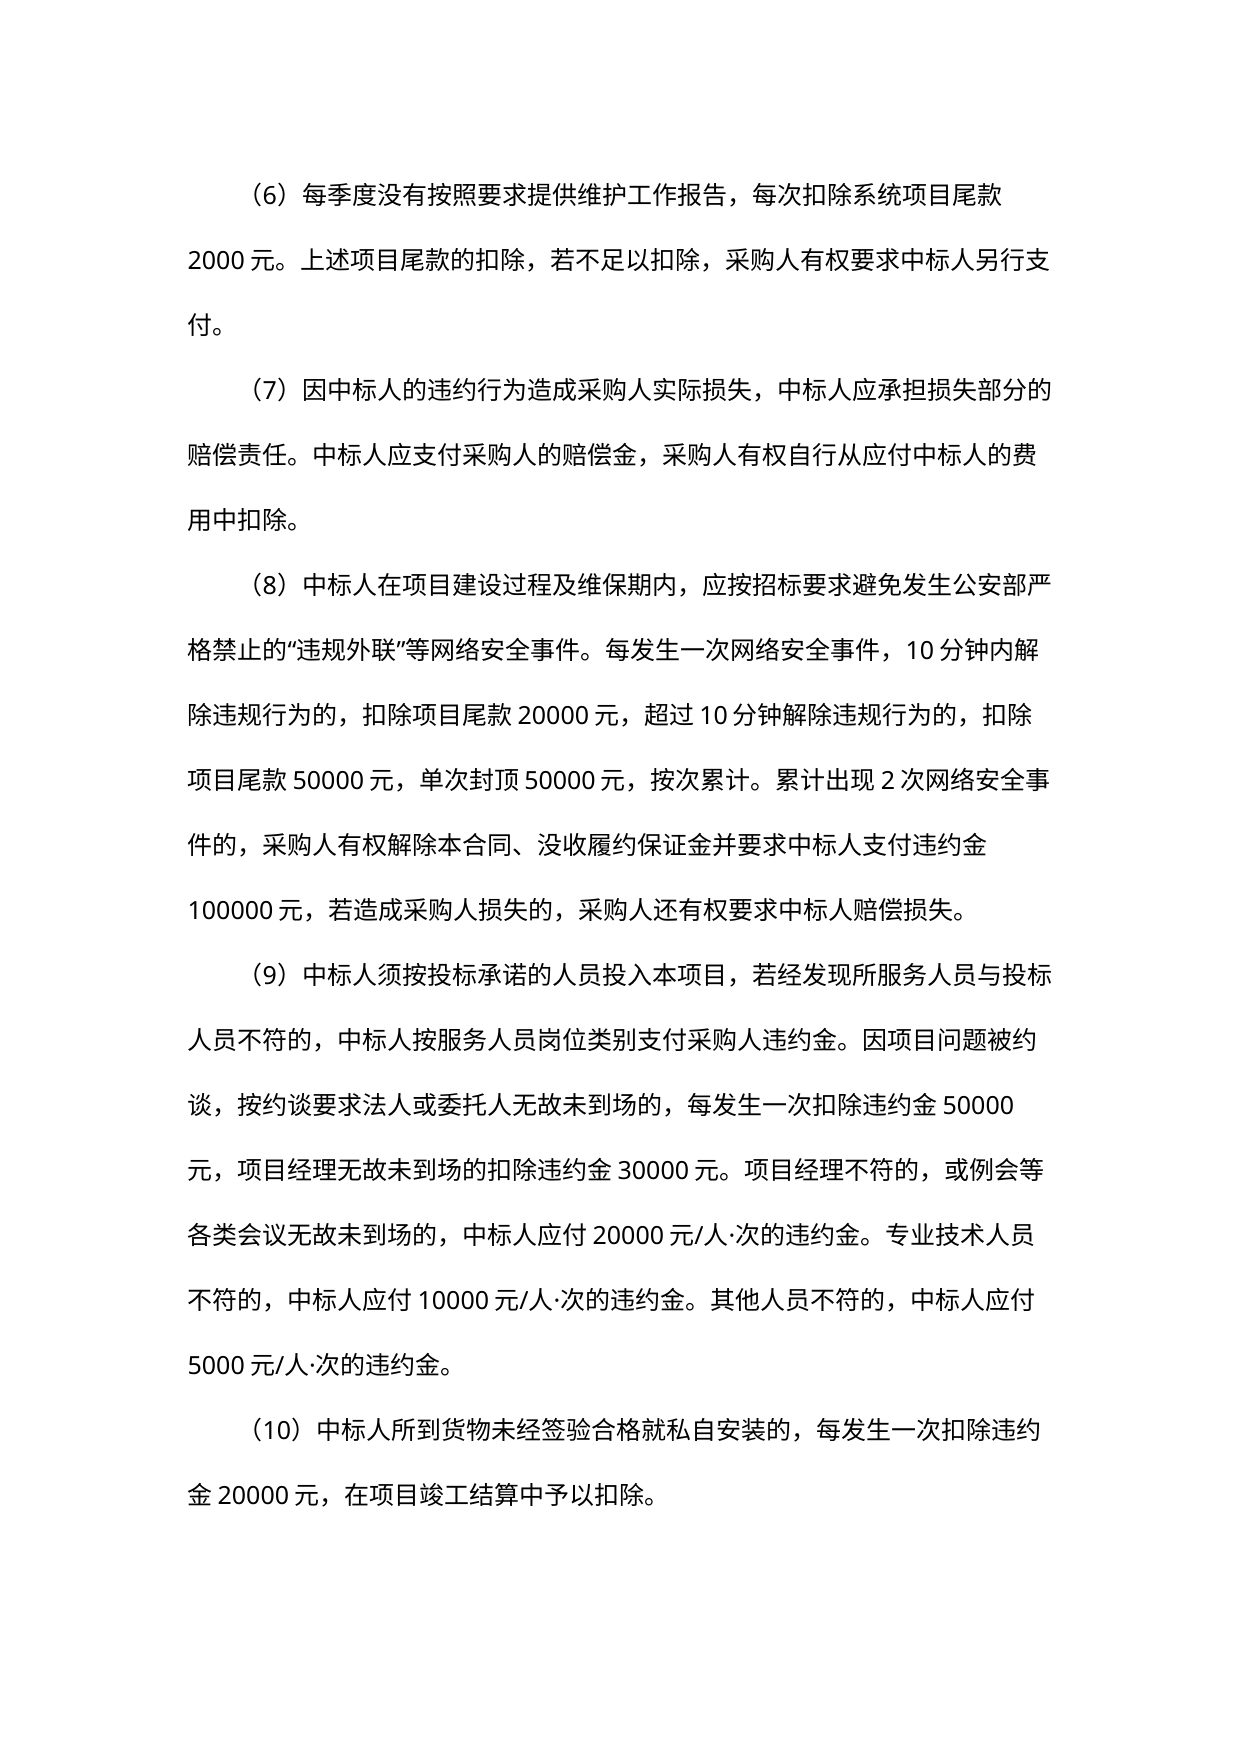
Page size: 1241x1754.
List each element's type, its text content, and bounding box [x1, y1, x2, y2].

text （6）每季度没有按照要求提供维护工作报告，每次扣除系统项目尾款2000元。上述项目尾款的扣除，若不足以扣除，采购人有权要求中标人另行支付。 [187, 162, 1053, 357]
text （8）中标人在项目建设过程及维保期内，应按招标要求避免发生公安部严格禁止的“违规外联”等网络安全事件。每发生一次网络安全事件，10分钟内解除违规行为的，扣除项目尾款20000元，超过10分钟解除违规行为的，扣除项目尾款50000元，单次封顶50000元，按次累计。累计出现2次网络安全事件的，采购人有权解除本合同、没收履约保证金并要求中标人支付违约金100000元，若造成采购人损失的，采购人还有权要求中标人赔偿损失。 [187, 552, 1053, 942]
text （10）中标人所到货物未经签验合格就私自安装的，每发生一次扣除违约金20000元，在项目竣工结算中予以扣除。 [187, 1397, 1053, 1527]
text （7）因中标人的违约行为造成采购人实际损失，中标人应承担损失部分的赔偿责任。中标人应支付采购人的赔偿金，采购人有权自行从应付中标人的费用中扣除。 [187, 357, 1053, 552]
text （9）中标人须按投标承诺的人员投入本项目，若经发现所服务人员与投标人员不符的，中标人按服务人员岗位类别支付采购人违约金。因项目问题被约谈，按约谈要求法人或委托人无故未到场的，每发生一次扣除违约金50000元，项目经理无故未到场的扣除违约金30000元。项目经理不符的，或例会等各类会议无故未到场的，中标人应付20000元/人·次的违约金。专业技术人员不符的，中标人应付10000元/人·次的违约金。其他人员不符的，中标人应付5000元/人·次的违约金。 [187, 942, 1053, 1397]
